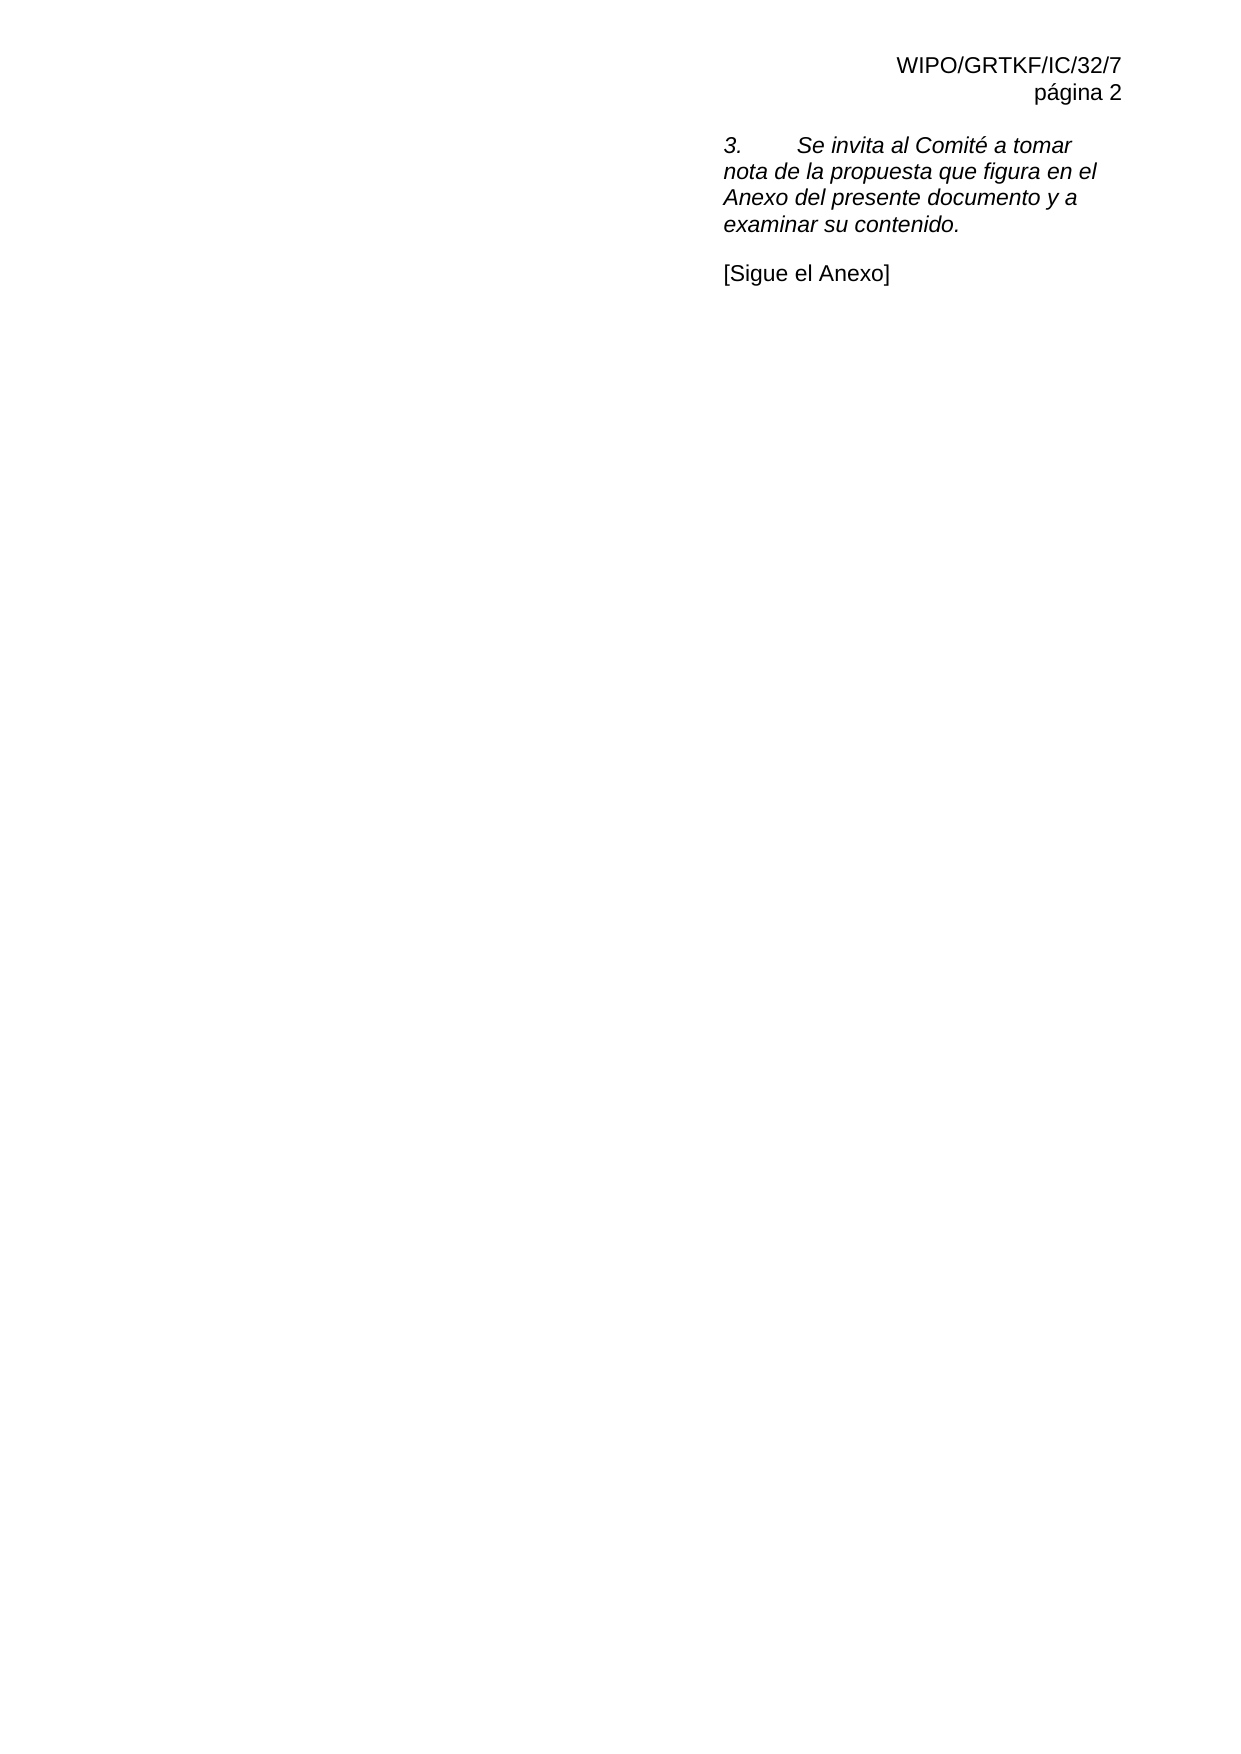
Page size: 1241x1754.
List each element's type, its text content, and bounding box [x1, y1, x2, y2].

list 3. Se invita al Comité a tomar nota de la propuesta que figura en el Anexo del presente documento y a examinar su contenido. [723, 132, 1122, 237]
list [Sigue el Anexo] [723, 260, 1122, 286]
